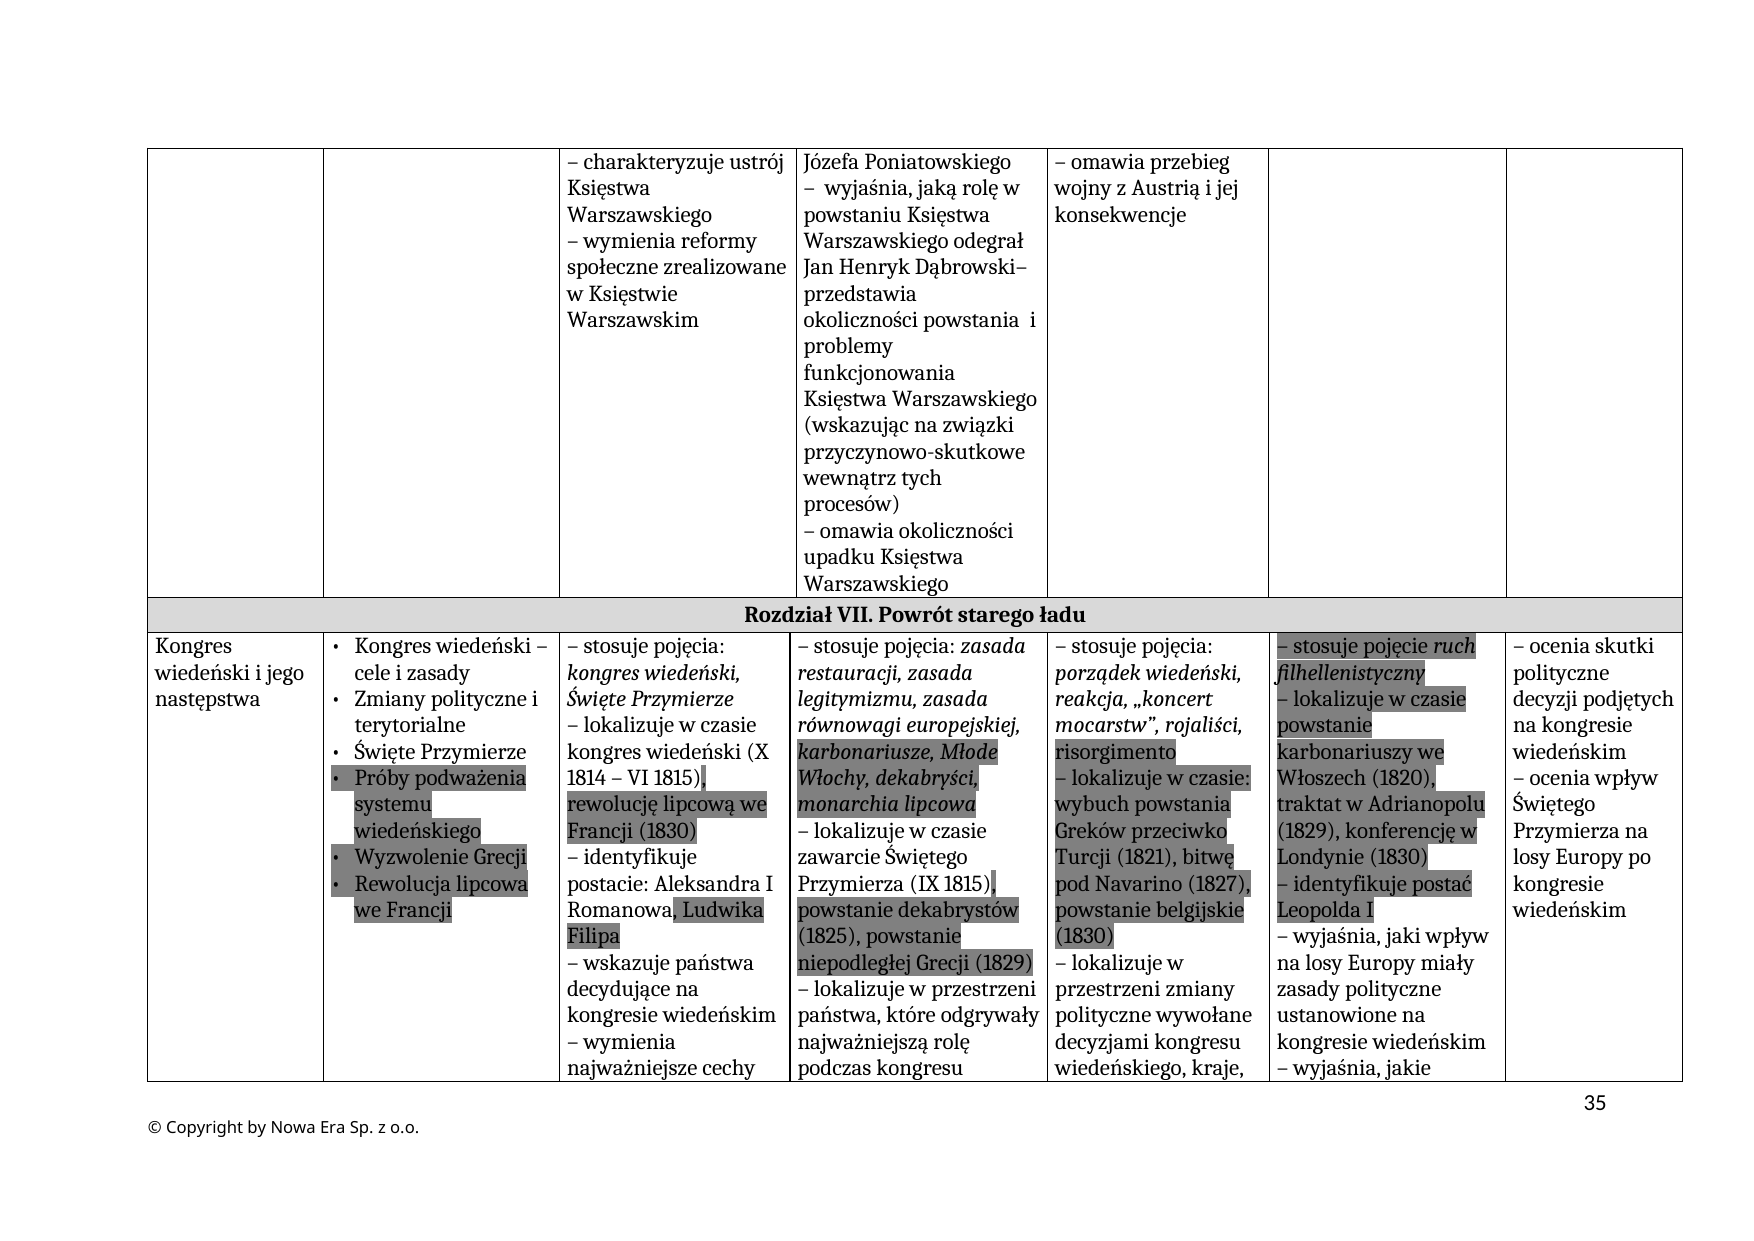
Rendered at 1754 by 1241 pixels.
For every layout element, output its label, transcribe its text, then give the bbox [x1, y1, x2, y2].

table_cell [1048, 633, 1269, 1081]
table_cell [1506, 633, 1682, 1081]
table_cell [791, 633, 1047, 1081]
table_cell Rozdział VII. Powrót starego ładu [148, 598, 1682, 632]
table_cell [560, 149, 796, 597]
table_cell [1507, 149, 1682, 597]
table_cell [797, 149, 1047, 597]
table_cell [324, 149, 559, 597]
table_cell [148, 633, 323, 1081]
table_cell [148, 149, 323, 597]
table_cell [1269, 149, 1506, 597]
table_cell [324, 633, 559, 1081]
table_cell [1048, 149, 1268, 597]
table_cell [560, 633, 789, 1081]
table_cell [1270, 633, 1505, 1081]
